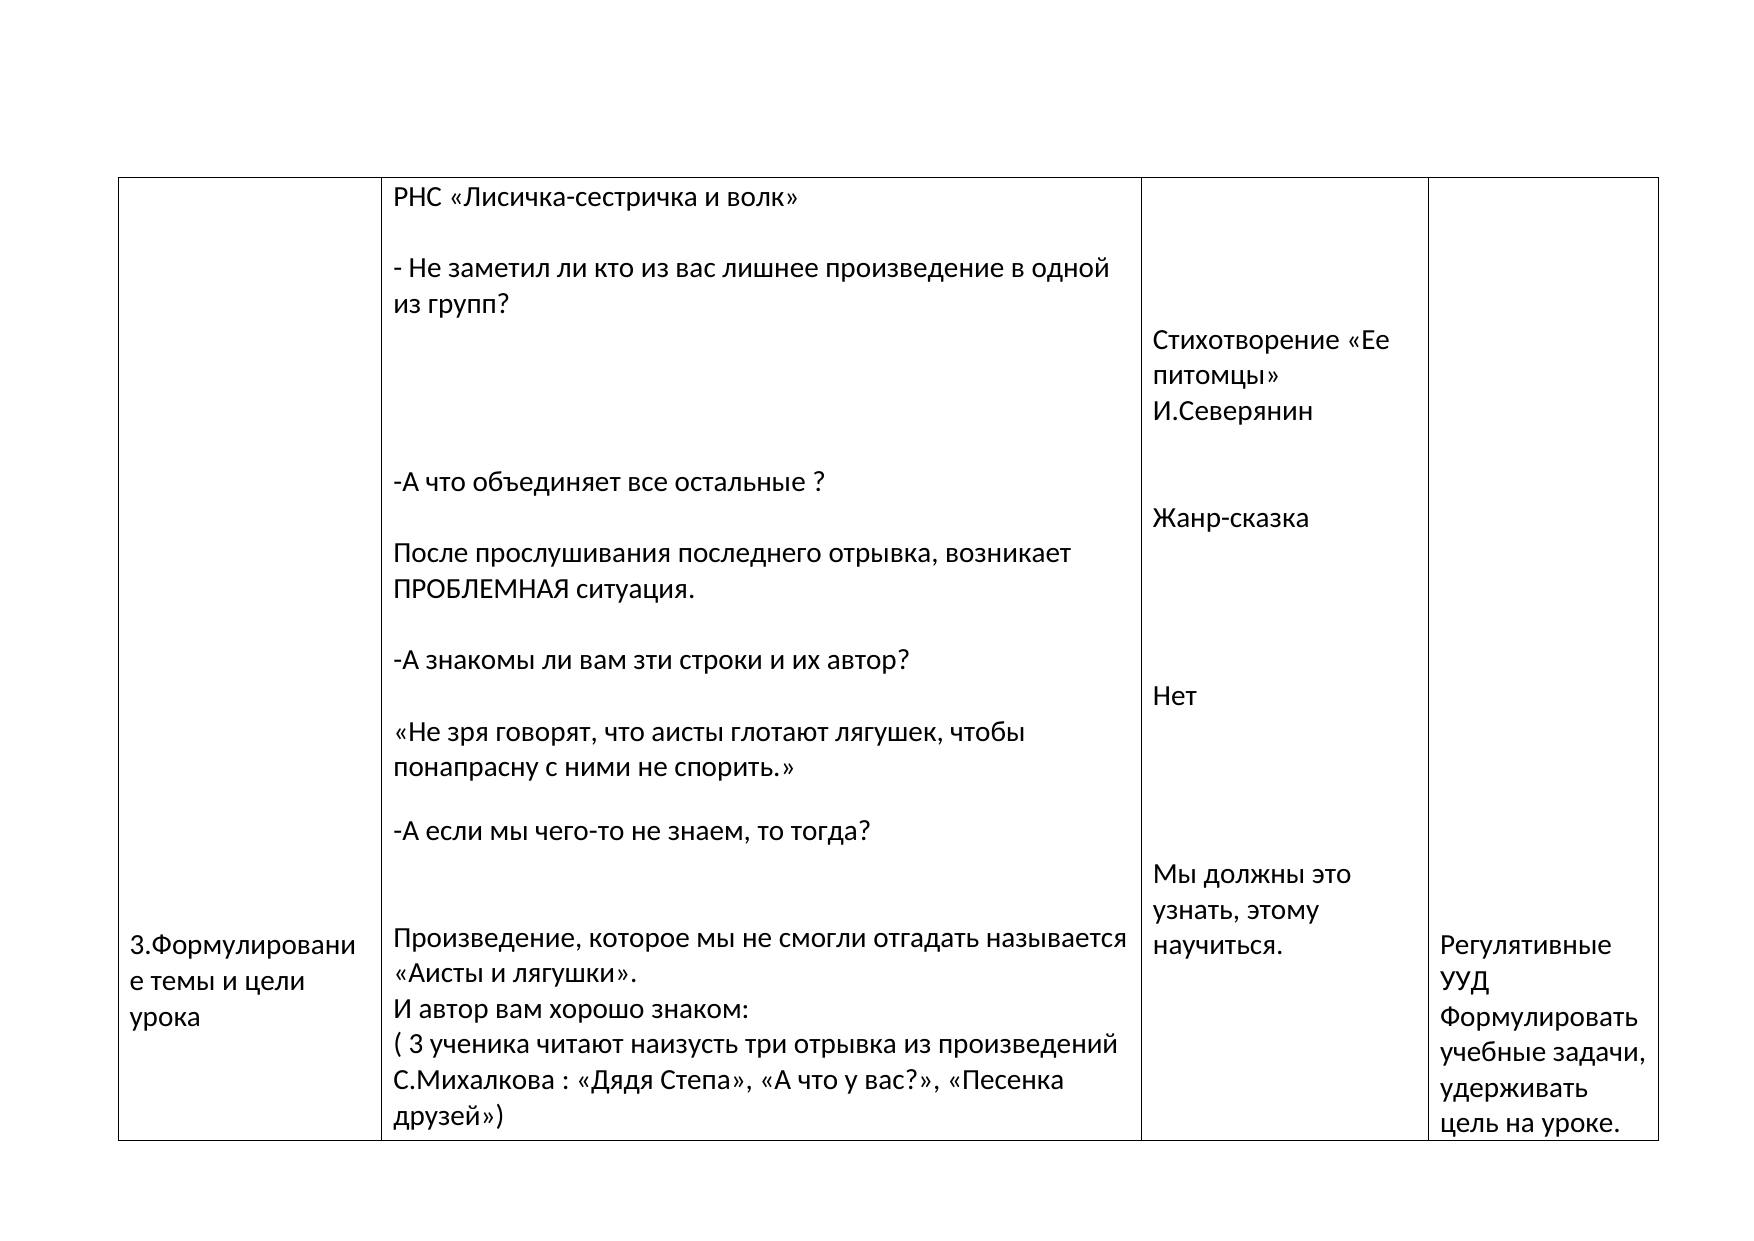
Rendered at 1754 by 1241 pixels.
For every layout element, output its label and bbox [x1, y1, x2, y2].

table_cell [1142, 178, 1428, 1140]
table_cell [1429, 178, 1658, 1140]
table_cell [382, 178, 1141, 1140]
table_cell [119, 178, 381, 1140]
